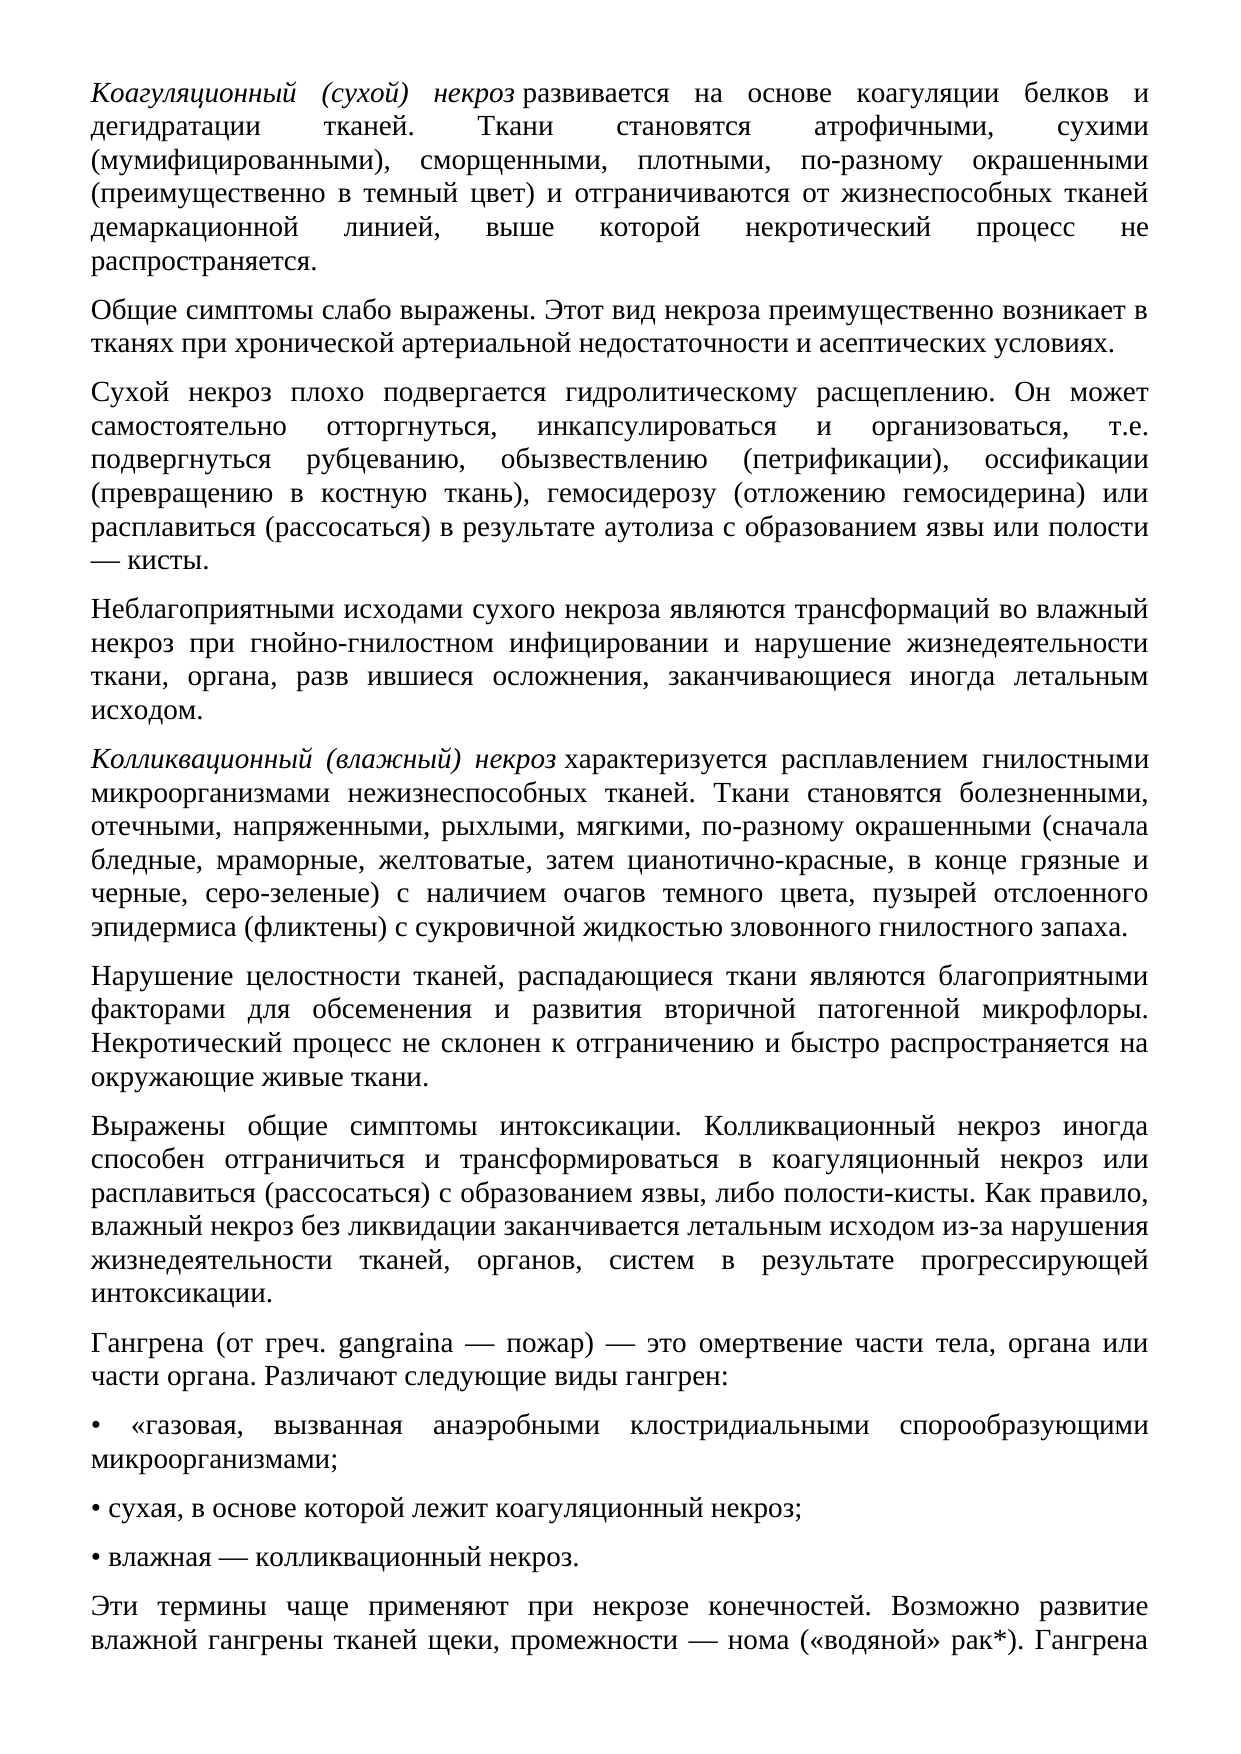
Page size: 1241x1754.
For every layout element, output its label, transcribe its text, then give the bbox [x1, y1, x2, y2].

text Общие симптомы слабо выражены. Этот вид некроза преимущественно возникает в тканях при хронической артериальной недостаточности и асептических условиях. [91, 292, 1149, 359]
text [91, 1588, 1149, 1656]
text Выражены общие симптомы интоксикации. Колликвационный некроз иногда способен отграничиться и трансформироваться в коагуляционный некроз или расплавиться (рассосаться) с образованием язвы, либо полости-кисты. Как правило, влажный некроз без ликвидации заканчивается летальным исходом из-за нарушения жизнедеятельности тканей, органов, систем в результате прогрессирующей интоксикации. [91, 1108, 1149, 1309]
text Сухой некроз плохо подвергается гидролитическому расщеплению. Он может самостоятельно отторгнуться, инкапсулироваться и организоваться, т.е. подвергнуться рубцеванию, обызвествлению (петрификации), оссификации (превращению в костную ткань), гемосидерозу (отложению гемосидерина) или расплавиться (рассосаться) в результате аутолиза с образованием язвы или полости — кисты. [91, 374, 1149, 576]
text Коагуляционный (сухой) некроз развивается на основе коагуляции белков и дегидратации тканей. Ткани становятся атрофичными, сухими (мумифицированными), сморщенными, плотными, по-разному окрашенными (преимущественно в темный цвет) и отграничиваются от жизнеспособных тканей демаркационной линией, выше которой некротический процесс не распространяется. [91, 75, 1149, 276]
text • влажная — колликвационный некроз. [91, 1539, 1149, 1573]
text Гангрена (от греч. gangraina — пожар) — это омертвение части тела, органа или части органа. Различают следующие виды гангрен: [91, 1325, 1149, 1392]
text Колликвационный (влажный) некроз характеризуется расплавлением гнилостными микроорганизмами нежизнеспособных тканей. Ткани становятся болезненными, отечными, напряженными, рыхлыми, мягкими, по-разному окрашенными (сначала бледные, мраморные, желтоватые, затем цианотично-красные, в конце грязные и черные, серо-зеленые) с наличием очагов темного цвета, пузырей отслоенного эпидермиса (фликтены) с сукровичной жидкостью зловонного гнилостного запаха. [91, 741, 1149, 942]
text • сухая, в основе которой лежит коагуляционный некроз; [91, 1490, 1149, 1524]
text • «газовая, вызванная анаэробными клостридиальными спорообразующими микроорганизмами; [91, 1407, 1149, 1474]
text Нарушение целостности тканей, распадающиеся ткани являются благоприятными факторами для обсеменения и развития вторичной патогенной микрофлоры. Некротический процесс не склонен к отграничению и быстро распространяется на окружающие живые ткани. [91, 958, 1149, 1092]
text Неблагоприятными исходами сухого некроза являются трансформаций во влажный некроз при гнойно-гнилостном инфицировании и нарушение жизнедеятельности ткани, органа, разв ившиеся осложнения, заканчивающиеся иногда летальным исходом. [91, 591, 1149, 726]
